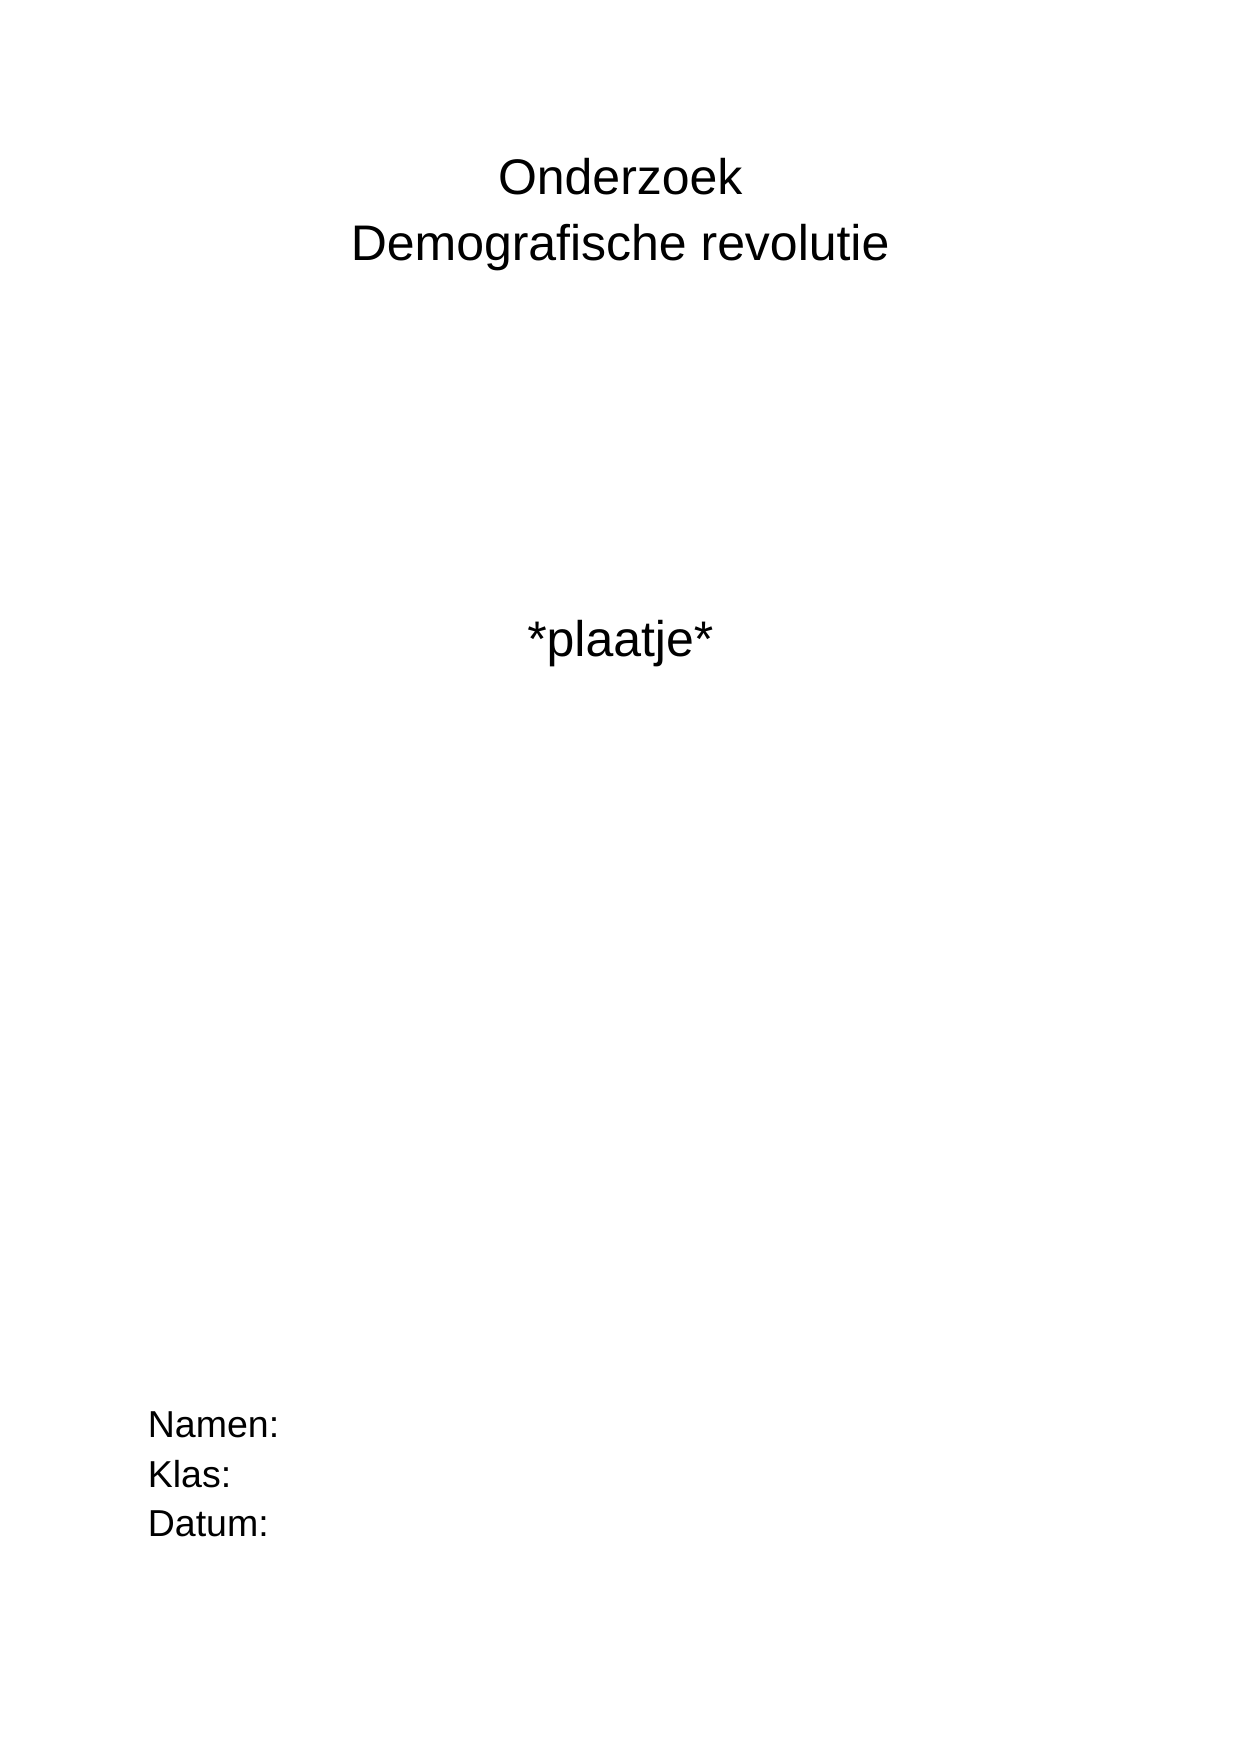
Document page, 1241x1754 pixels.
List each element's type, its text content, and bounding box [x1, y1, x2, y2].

text Namen: [148, 1402, 1093, 1446]
text Onderzoek [148, 148, 1093, 205]
text Klas: [148, 1452, 1093, 1495]
text Datum: [148, 1502, 1093, 1545]
text Demografische revolutie [148, 214, 1093, 271]
text *plaatje* [148, 610, 1093, 667]
